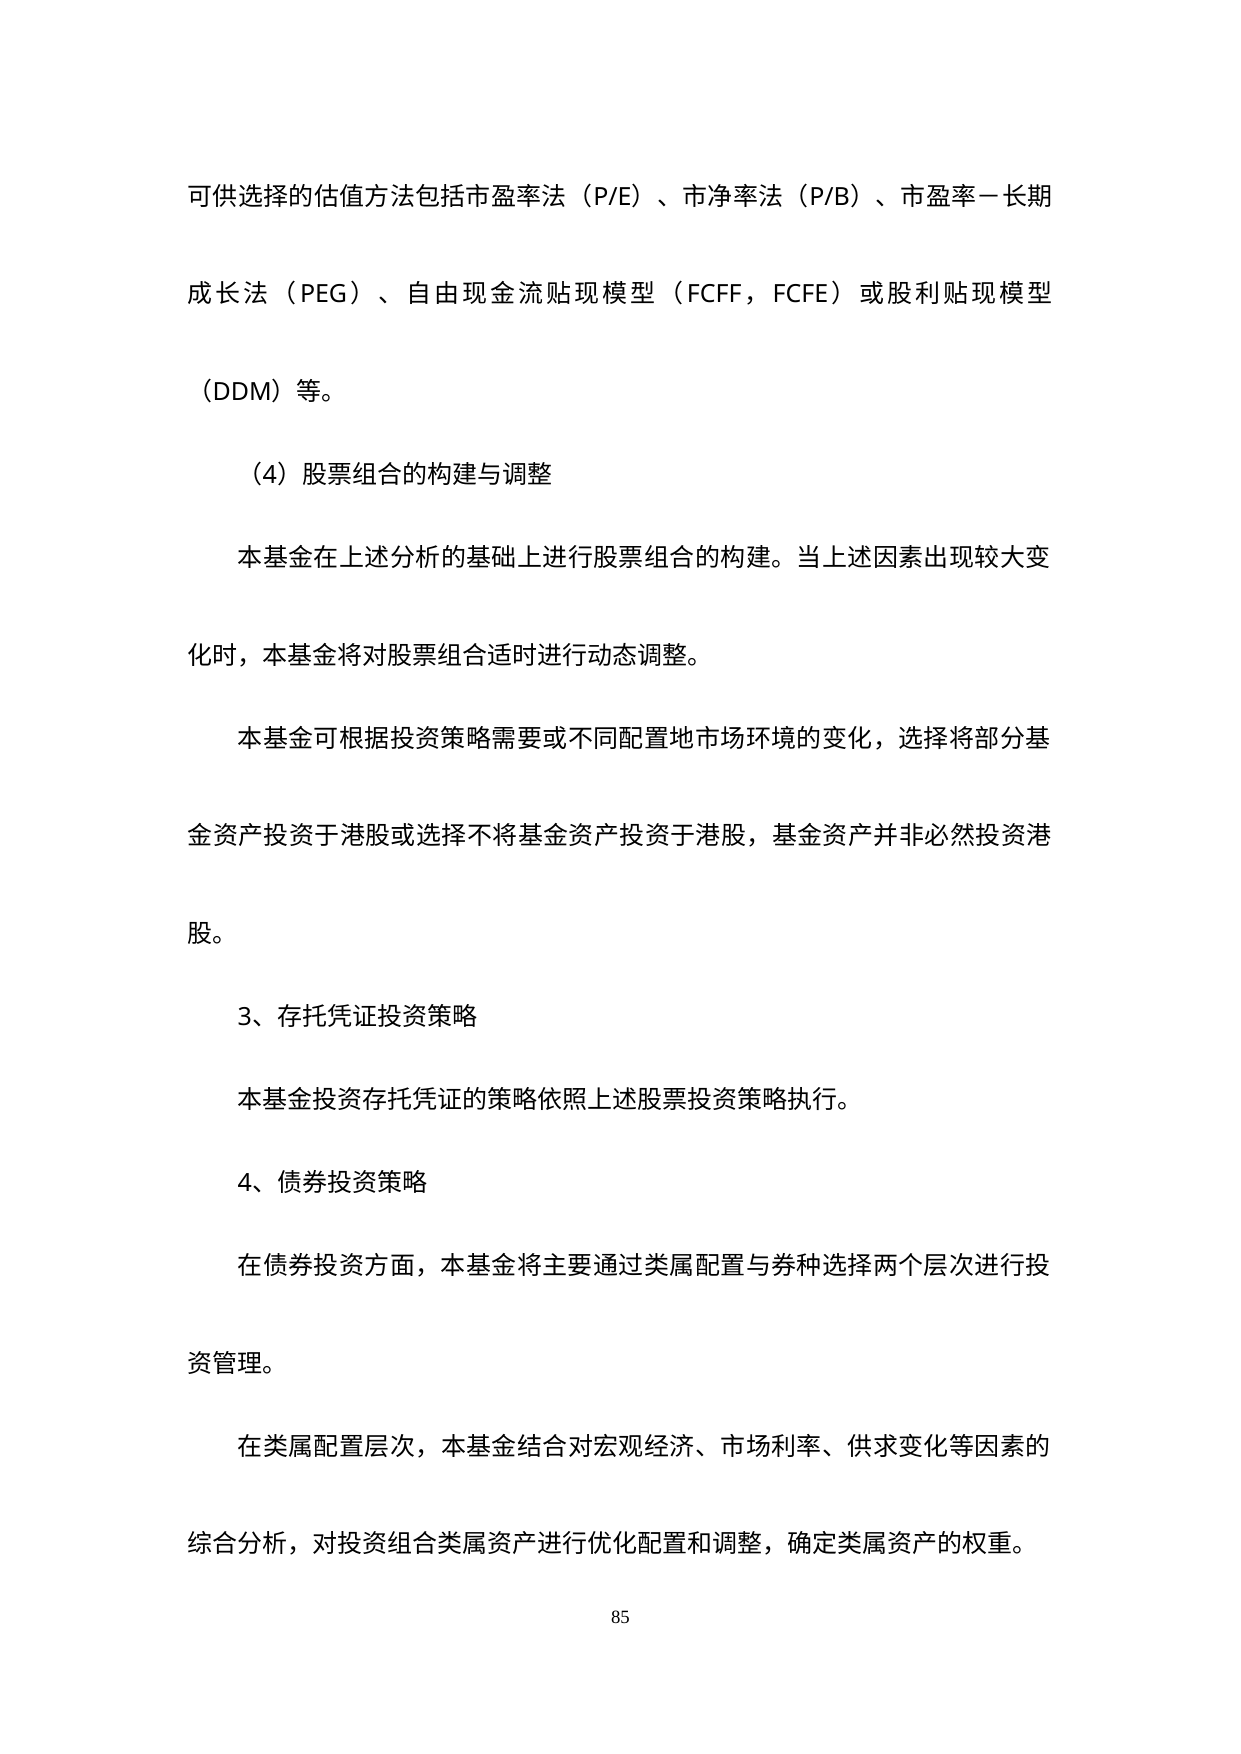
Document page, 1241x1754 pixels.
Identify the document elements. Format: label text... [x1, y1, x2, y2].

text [187, 162, 1053, 422]
text 3、存托凭证投资策略 [187, 982, 1053, 1047]
text （4）股票组合的构建与调整 [187, 440, 1053, 505]
text 本基金可根据投资策略需要或不同配置地市场环境的变化，选择将部分基金资产投资于港股或选择不将基金资产投资于港股，基金资产并非必然投资港股。 [187, 704, 1053, 964]
text 本基金投资存托凭证的策略依照上述股票投资策略执行。 [187, 1065, 1053, 1130]
text 4、债券投资策略 [187, 1148, 1053, 1213]
text 在类属配置层次，本基金结合对宏观经济、市场利率、供求变化等因素的综合分析，对投资组合类属资产进行优化配置和调整，确定类属资产的权重。 [187, 1412, 1053, 1574]
text 在债券投资方面，本基金将主要通过类属配置与券种选择两个层次进行投资管理。 [187, 1231, 1053, 1394]
text 本基金在上述分析的基础上进行股票组合的构建。当上述因素出现较大变化时，本基金将对股票组合适时进行动态调整。 [187, 523, 1053, 686]
